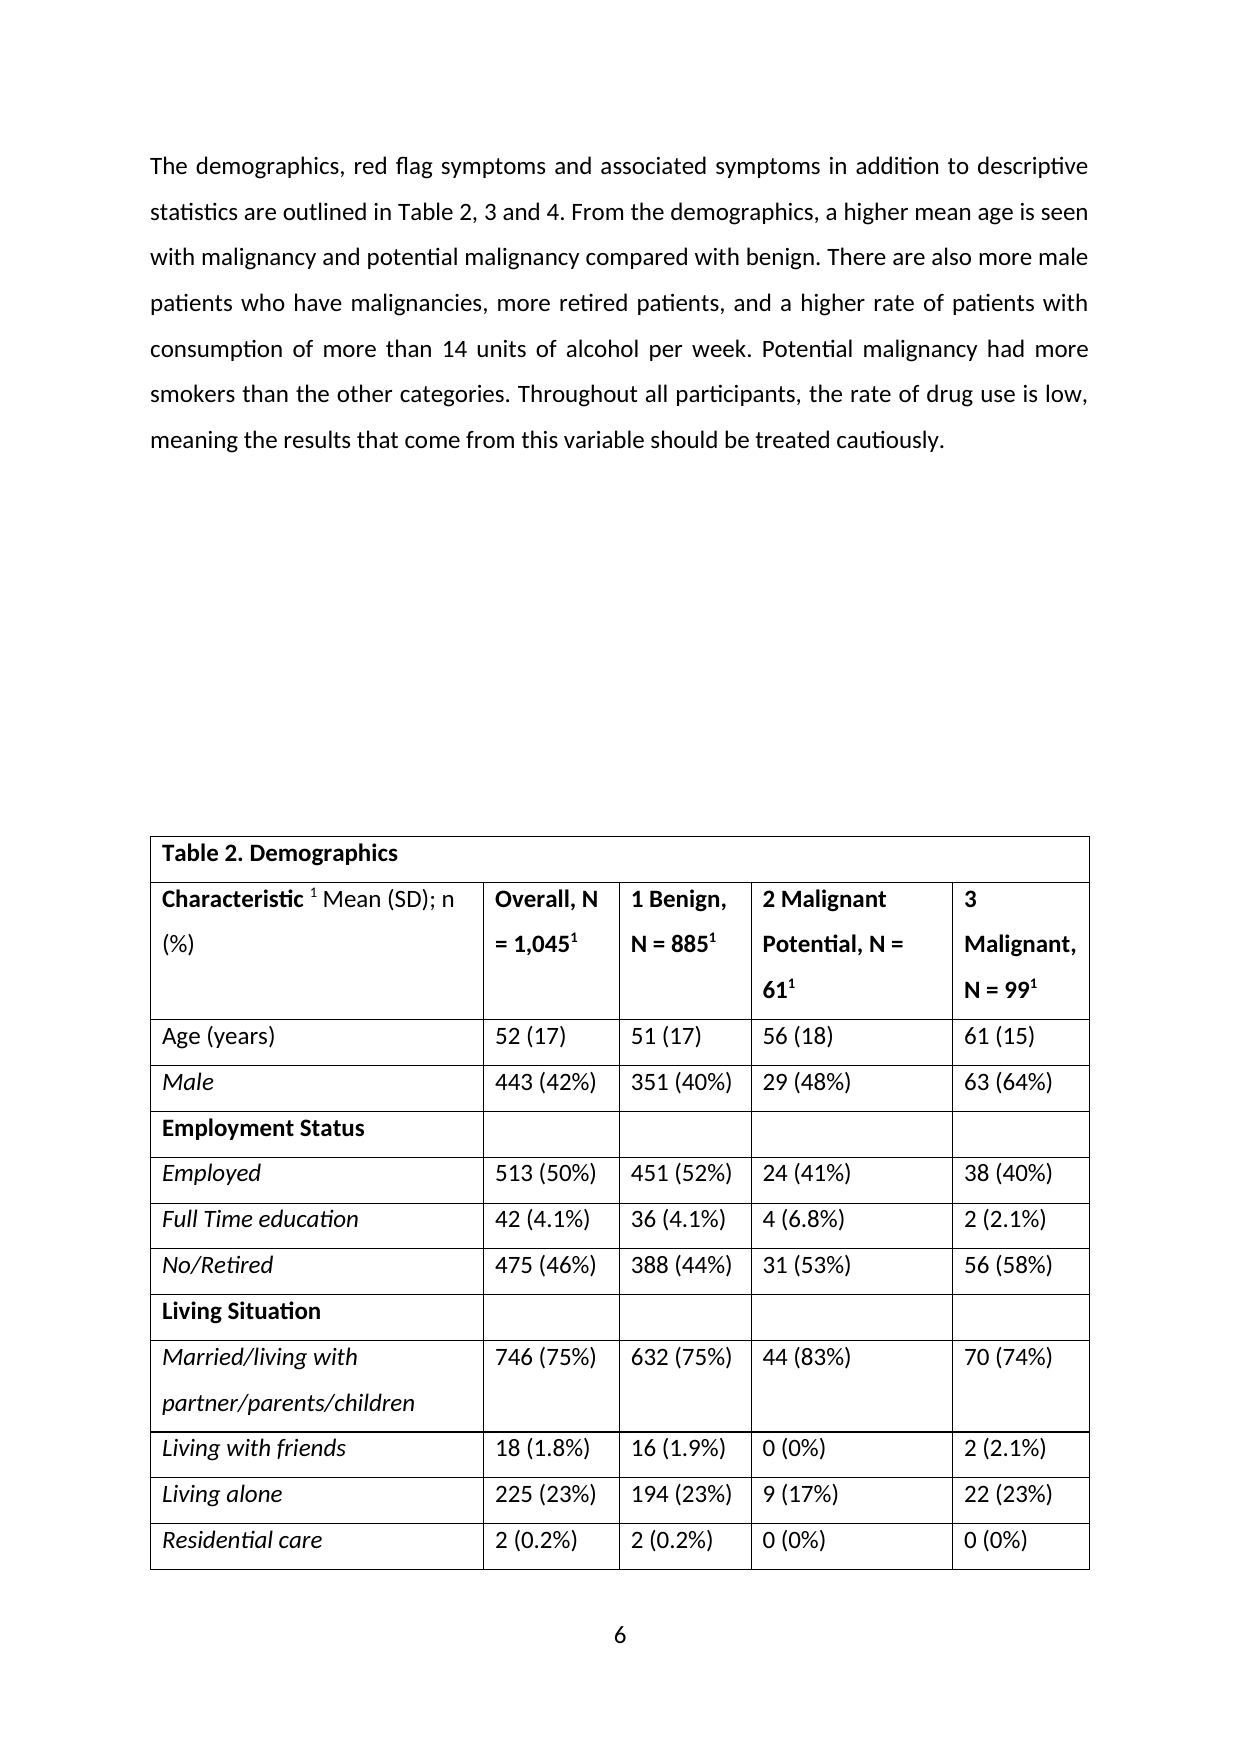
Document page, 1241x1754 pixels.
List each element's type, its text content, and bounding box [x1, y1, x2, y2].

table_cell 0 (0%) [953, 1524, 1089, 1569]
table_cell [752, 1295, 952, 1340]
table_cell 451 (52%) [620, 1158, 751, 1202]
table_cell [484, 1112, 619, 1157]
table_cell 225 (23%) [484, 1478, 619, 1523]
table_cell 3 Malignant, N = 991 [953, 883, 1089, 1019]
table_cell 632 (75%) [620, 1341, 751, 1431]
table_cell Living Situation [151, 1295, 483, 1340]
table_cell 24 (41%) [752, 1158, 952, 1202]
table_cell 4 (6.8%) [752, 1204, 952, 1248]
table_cell 513 (50%) [484, 1158, 619, 1202]
table_cell 31 (53%) [752, 1249, 952, 1294]
table_cell 70 (74%) [953, 1341, 1089, 1431]
table_cell No/Retired [151, 1249, 483, 1294]
table_cell Male [151, 1066, 483, 1111]
table_cell 2 (0.2%) [620, 1524, 751, 1569]
table_cell 63 (64%) [953, 1066, 1089, 1111]
table_cell 0 (0%) [752, 1524, 952, 1569]
table_cell [620, 1295, 751, 1340]
table_cell 194 (23%) [620, 1478, 751, 1523]
table_cell 746 (75%) [484, 1341, 619, 1431]
table_cell 16 (1.9%) [620, 1433, 751, 1477]
table_cell Overall, N = 1,0451 [484, 883, 619, 1019]
table_cell 351 (40%) [620, 1066, 751, 1111]
table_cell 38 (40%) [953, 1158, 1089, 1202]
table_cell [953, 1112, 1089, 1157]
table_header Table 2. Demographics [151, 837, 1089, 882]
table_cell Age (years) [151, 1020, 483, 1065]
table_cell 443 (42%) [484, 1066, 619, 1111]
table_cell Employment Status [151, 1112, 483, 1157]
table_cell [752, 1112, 952, 1157]
table_cell Full Time education [151, 1204, 483, 1248]
table_cell 51 (17) [620, 1020, 751, 1065]
table_cell 2 Malignant Potential, N = 611 [752, 883, 952, 1019]
table_cell 44 (83%) [752, 1341, 952, 1431]
table_cell Married/living with partner/parents/children [151, 1341, 483, 1431]
table_cell 2 (2.1%) [953, 1204, 1089, 1248]
table_cell [484, 1295, 619, 1340]
table_cell 22 (23%) [953, 1478, 1089, 1523]
table_cell 56 (18) [752, 1020, 952, 1065]
table_cell 29 (48%) [752, 1066, 952, 1111]
table_cell 2 (2.1%) [953, 1433, 1089, 1477]
table_cell Residential care [151, 1524, 483, 1569]
table_cell [953, 1295, 1089, 1340]
table_cell 475 (46%) [484, 1249, 619, 1294]
table_cell 52 (17) [484, 1020, 619, 1065]
table_cell 36 (4.1%) [620, 1204, 751, 1248]
table_cell Living with friends [151, 1433, 483, 1477]
table_cell 1 Benign, N = 8851 [620, 883, 751, 1019]
table_cell 61 (15) [953, 1020, 1089, 1065]
table_cell [620, 1112, 751, 1157]
table_cell 42 (4.1%) [484, 1204, 619, 1248]
table_cell Living alone [151, 1478, 483, 1523]
table_cell 0 (0%) [752, 1433, 952, 1477]
table_cell 388 (44%) [620, 1249, 751, 1294]
table_cell Employed [151, 1158, 483, 1202]
table_cell 18 (1.8%) [484, 1433, 619, 1477]
text The demographics, red flag symptoms and associated symptoms in addition to descriptive statistics are outlined in Table 2, 3 and 4. From the demographics, a higher mean age is seen with malignancy and potential malignancy compared with benign. There are also more male patients who have malignancies, more retired patients, and a higher rate of patients with consumption of more than 14 units of alcohol per week. Potential malignancy had more smokers than the other categories. Throughout all participants, the rate of drug use is low, meaning the results that come from this variable should be treated cautiously. [150, 150, 1090, 455]
table_cell 9 (17%) [752, 1478, 952, 1523]
table_cell Characteristic 1 Mean (SD); n (%) [151, 883, 483, 1019]
table_cell 2 (0.2%) [484, 1524, 619, 1569]
table_cell 56 (58%) [953, 1249, 1089, 1294]
